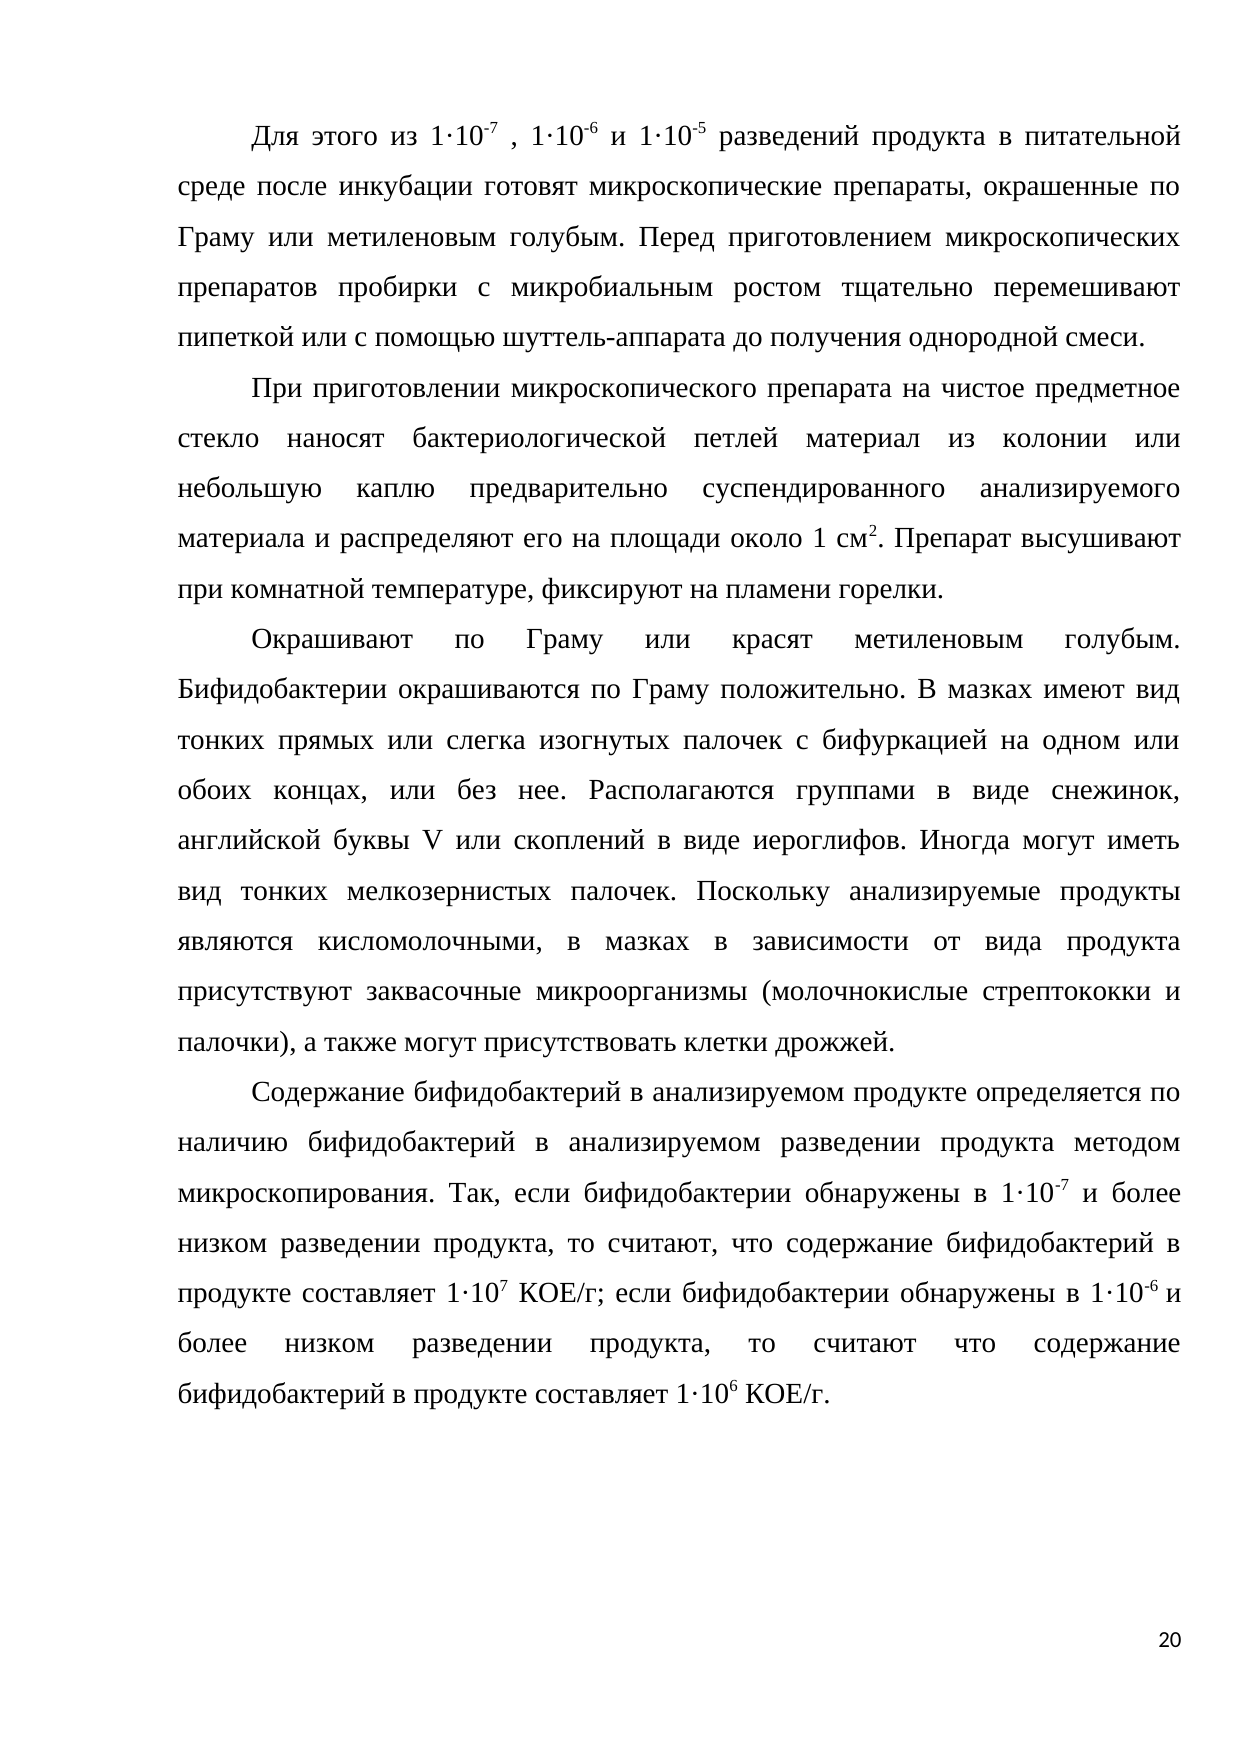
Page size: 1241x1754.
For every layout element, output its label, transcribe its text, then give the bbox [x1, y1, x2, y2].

text Для этого из 1·10-7 , 1·10-6 и 1·10-5 разведений продукта в питательной среде после инкубации готовят микроскопические препараты, окрашенные по Граму или метиленовым голубым. Перед приготовлением микроскопических препаратов пробирки с микробиальным ростом тщательно перемешивают пипеткой или с помощью шуттель-аппарата до получения однородной смеси. [177, 118, 1181, 353]
text При приготовлении микроскопического препарата на чистое предметное стекло наносят бактериологической петлей материал из колонии или небольшую каплю предварительно суспендированного анализируемого материала и распределяют его на площади около 1 см2. Препарат высушивают при комнатной температуре, фиксируют на пламени горелки. [177, 370, 1181, 604]
text Содержание бифидобактерий в анализируемом продукте определяется по наличию бифидобактерий в анализируемом разведении продукта методом микроскопирования. Так, если бифидобактерии обнаружены в 1·10-7 и более низком разведении продукта, то считают, что содержание бифидобактерий в продукте составляет 1·107 КОЕ/г; если бифидобактерии обнаружены в 1·10-6 и более низком разведении продукта, то считают что содержание бифидобактерий в продукте составляет 1·106 КОЕ/г. [177, 1074, 1181, 1409]
text Окрашивают по Граму или красят метиленовым голубым. Бифидобактерии окрашиваются по Граму положительно. В мазках имеют вид тонких прямых или слегка изогнутых палочек с бифуркацией на одном или обоих концах, или без нее. Располагаются группами в виде снежинок, английской буквы V или скоплений в виде иероглифов. Иногда могут иметь вид тонких мелкозернистых палочек. Поскольку анализируемые продукты являются кисломолочными, в мазках в зависимости от вида продукта присутствуют заквасочные микроорганизмы (молочнокислые стрептококки и палочки), а также могут присутствовать клетки дрожжей. [177, 621, 1181, 1057]
